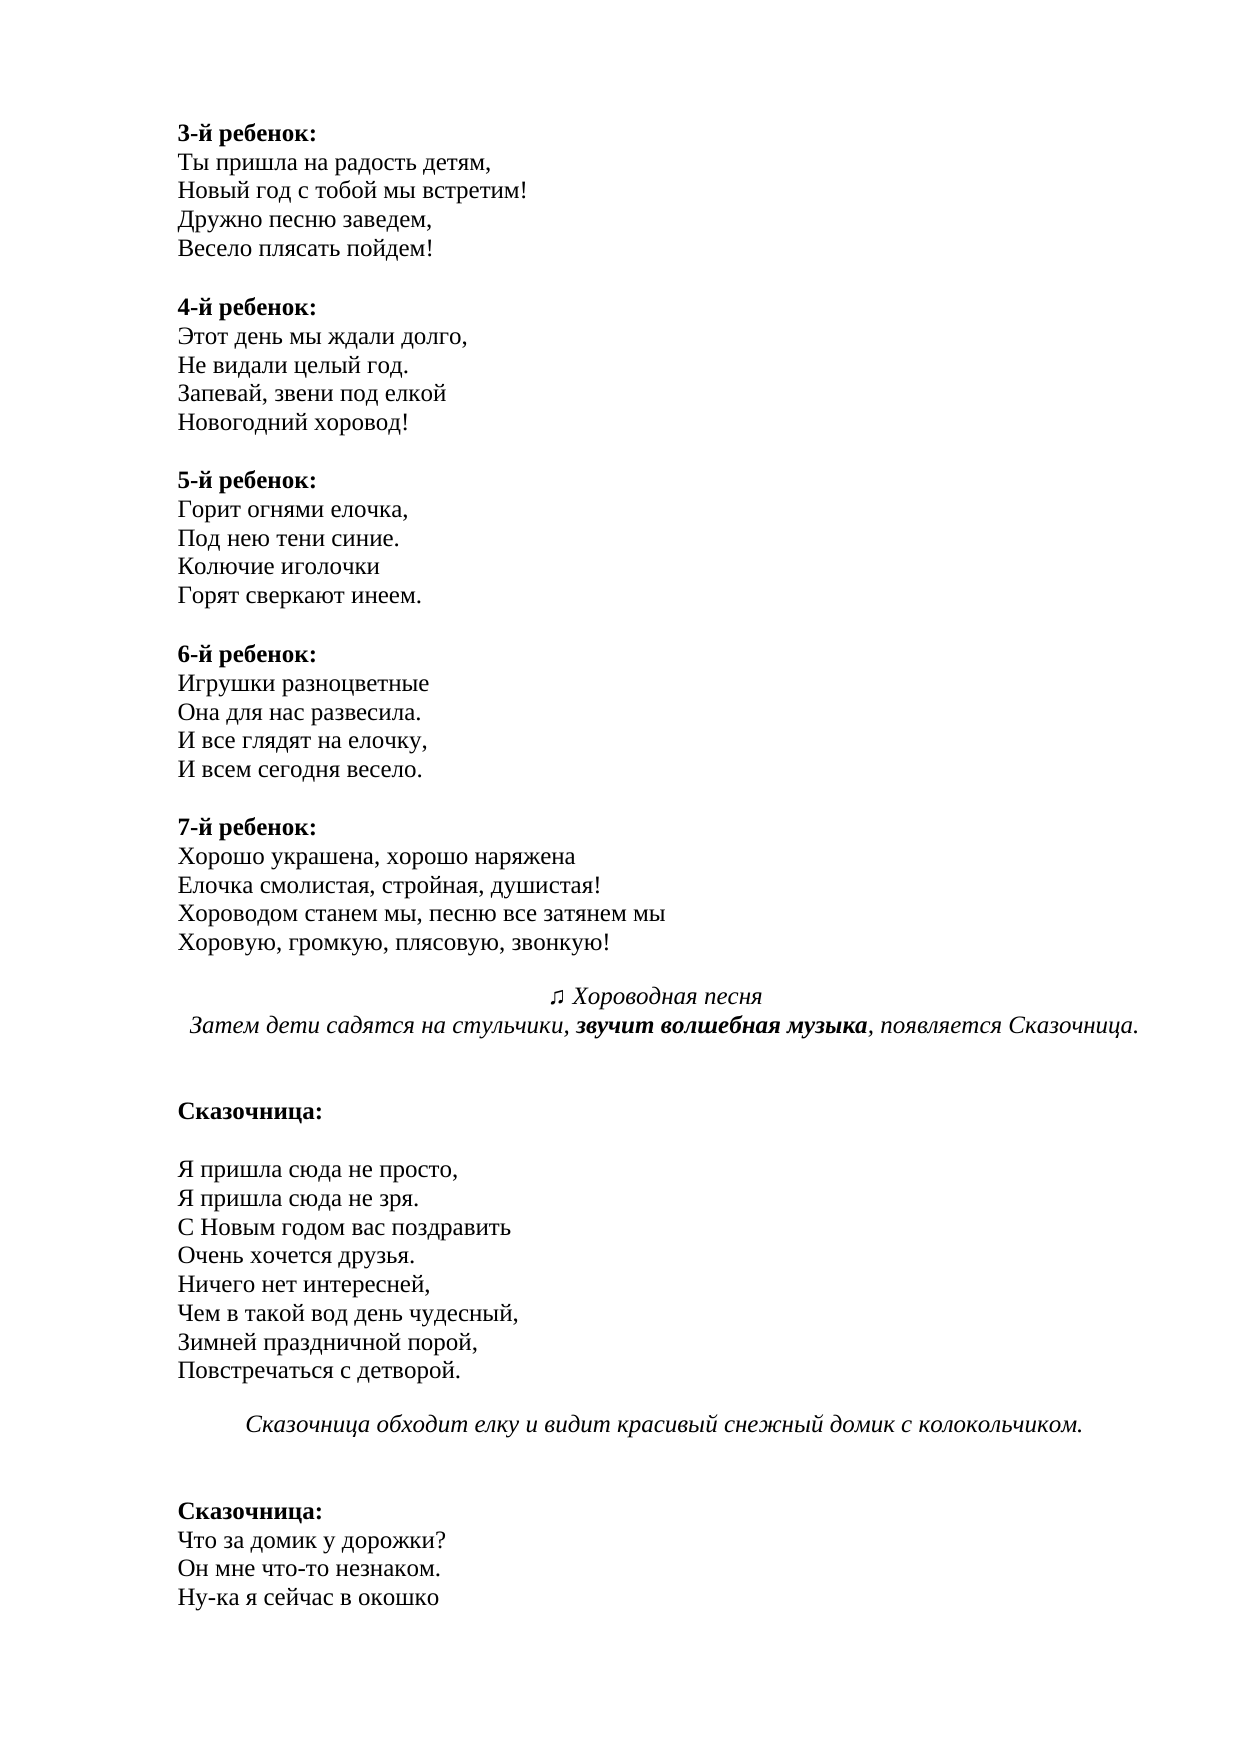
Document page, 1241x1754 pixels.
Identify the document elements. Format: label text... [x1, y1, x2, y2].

table_header 4-й ребенок: Этот день мы ждали долго, Не видали целый год. Запевай, звени под елкой Новогодний хоровод! 5-й ребенок: Горит огнями елочка, Под нею тени синие. Колючие иголочки Горят сверкают инеем. [176, 291, 1240, 610]
text Сказочница: [177, 1068, 1152, 1125]
text 3-й ребенок: Ты пришла на радость детям, Новый год с тобой мы встретим! Дружно песню заведем, Весело плясать пойдем! [177, 118, 1152, 262]
text 7-й ребенок: Хорошо украшена, хорошо наряжена Елочка смолистая, стройная, душистая! Хороводом станем мы, песню все затянем мы Хоровую, громкую, плясовую, звонкую! [177, 812, 1152, 956]
text ♫ Хороводная песня Затем дети садятся на стульчики, звучит волшебная музыка, появляется Сказочница. [177, 981, 1152, 1038]
text 6-й ребенок: Игрушки разноцветные Она для нас развесила. И все глядят на елочку, И всем сегодня весело. [177, 639, 1152, 783]
text Я пришла сюда не просто, Я пришла сюда не зря. С Новым годом вас поздравить Очень хочется друзья. Ничего нет интересней, Чем в такой вод день чудесный, Зимней праздничной порой, Повстречаться с детворой. [177, 1154, 1152, 1384]
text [177, 1467, 1152, 1611]
text Сказочница обходит елку и видит красивый снежный домик с колокольчиком. [177, 1409, 1152, 1438]
